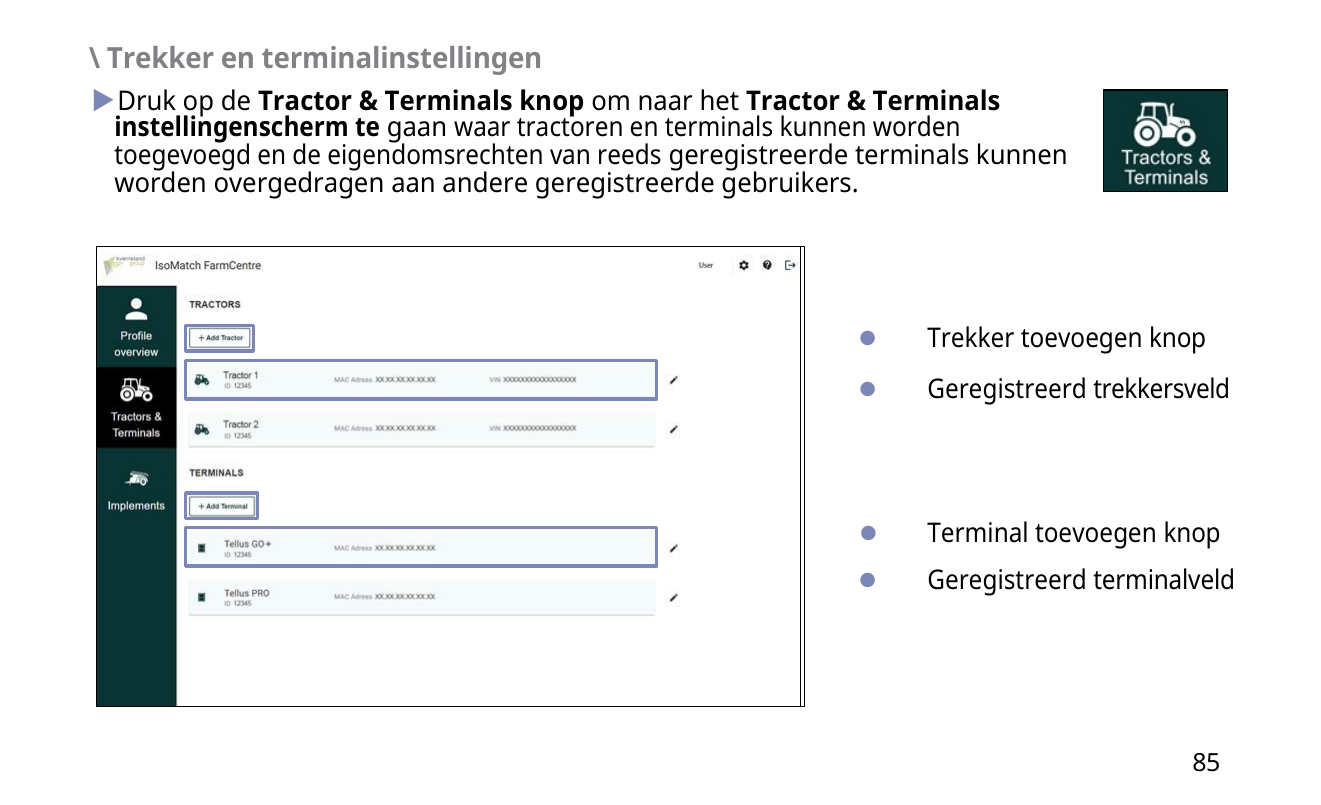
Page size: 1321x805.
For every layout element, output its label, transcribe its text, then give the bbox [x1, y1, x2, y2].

list Geregistreerd terminalveld [858, 561, 1258, 598]
picture [1104, 91, 1227, 191]
list Terminal toevoegen knop [859, 513, 1258, 550]
subtitle \ Trekker en terminalinstellingen [88, 37, 1258, 77]
picture [97, 247, 800, 706]
list Geregistreerd trekkersveld [858, 370, 1258, 407]
list Druk op de Tractor & Terminals knop om naar het Tractor & Terminals instellingenscherm te gaan waar tractoren en terminals kunnen worden toegevoegd en de eigendomsrechten van reeds geregistreerde terminals kunnen worden overgedragen aan andere geregistreerde gebruikers. [91, 88, 1092, 200]
list Trekker toevoegen knop [858, 319, 1258, 356]
